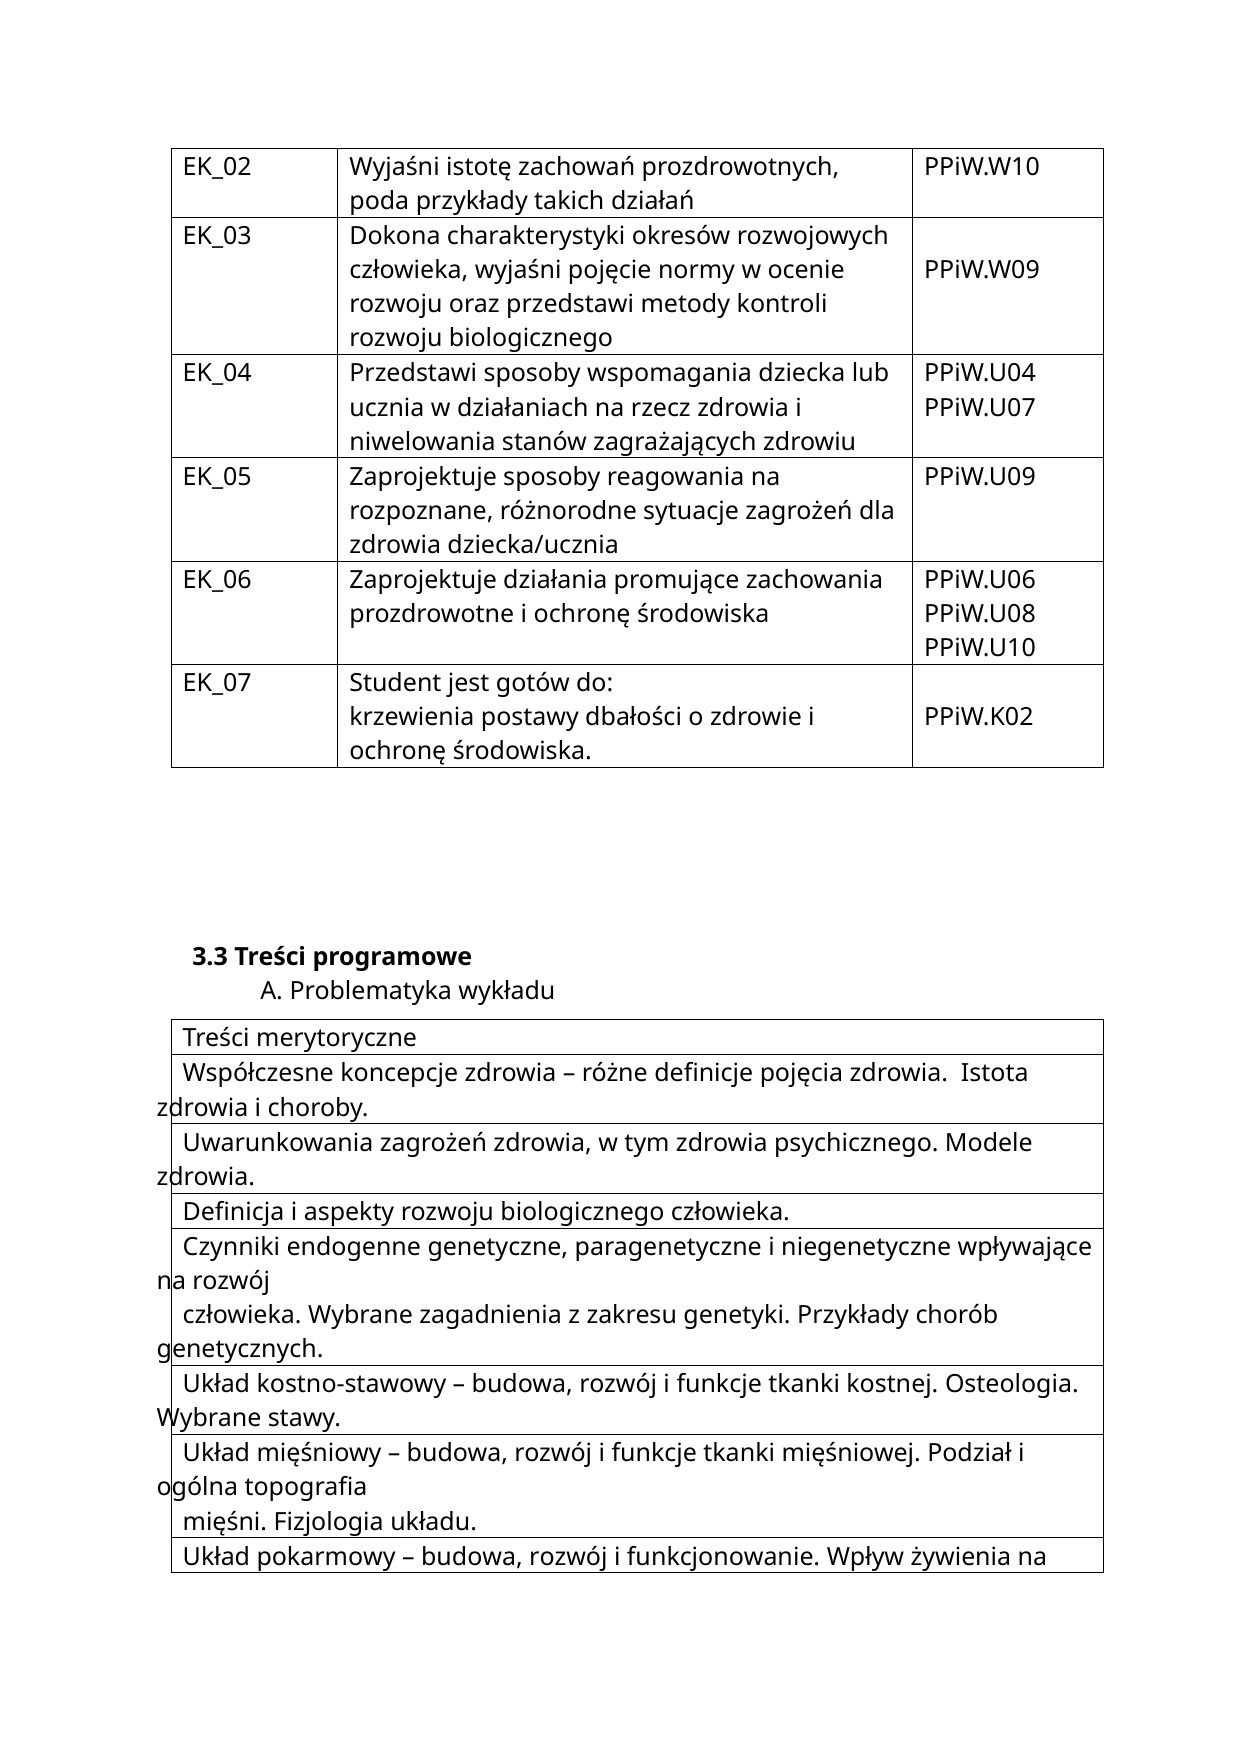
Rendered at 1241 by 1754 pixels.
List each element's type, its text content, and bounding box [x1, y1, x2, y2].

list 3.3 Treści programowe [192, 938, 1093, 972]
table_cell EK_05 [172, 458, 337, 561]
table_cell Zaprojektuje działania promujące zachowania prozdrowotne i ochronę środowiska [338, 562, 912, 664]
table_cell EK_07 [172, 665, 337, 767]
table_cell EK_06 [172, 562, 337, 664]
table_cell Współczesne koncepcje zdrowia – różne definicje pojęcia zdrowia. Istota zdrowia i choroby. [172, 1055, 1103, 1123]
table_cell Dokona charakterystyki okresów rozwojowych człowieka, wyjaśni pojęcie normy w ocenie rozwoju oraz przedstawi metody kontroli rozwoju biologicznego [338, 218, 912, 354]
table_cell EK_04 [172, 355, 337, 457]
table_cell PPiW.U04 PPiW.U07 [913, 355, 1103, 457]
list A. Problematyka wykładu [260, 972, 1093, 1006]
table_cell EK_02 [172, 149, 337, 217]
table_cell Przedstawi sposoby wspomagania dziecka lub ucznia w działaniach na rzecz zdrowia i niwelowania stanów zagrażających zdrowiu [338, 355, 912, 457]
table_cell Zaprojektuje sposoby reagowania na rozpoznane, różnorodne sytuacje zagrożeń dla zdrowia dziecka/ucznia [338, 458, 912, 561]
table_cell Układ mięśniowy – budowa, rozwój i funkcje tkanki mięśniowej. Podział i ogólna topografia mięśni. Fizjologia układu. [172, 1435, 1103, 1537]
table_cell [172, 1538, 1103, 1572]
table_cell PPiW.W09 [913, 218, 1103, 354]
table_cell PPiW.W10 [913, 149, 1103, 217]
table_cell Uwarunkowania zagrożeń zdrowia, w tym zdrowia psychicznego. Modele zdrowia. [172, 1124, 1103, 1192]
table_cell EK_03 [172, 218, 337, 354]
table_cell PPiW.K02 [913, 665, 1103, 767]
table_cell Czynniki endogenne genetyczne, paragenetyczne i niegenetyczne wpływające na rozwój człowieka. Wybrane zagadnienia z zakresu genetyki. Przykłady chorób genetycznych. [172, 1229, 1103, 1365]
table_header Treści merytoryczne [172, 1020, 1103, 1054]
table_cell Układ kostno-stawowy – budowa, rozwój i funkcje tkanki kostnej. Osteologia. Wybrane stawy. [172, 1366, 1103, 1434]
table_cell Definicja i aspekty rozwoju biologicznego człowieka. [172, 1194, 1103, 1227]
table_cell Student jest gotów do: krzewienia postawy dbałości o zdrowie i ochronę środowiska. [338, 665, 912, 767]
table_cell PPiW.U06 PPiW.U08 PPiW.U10 [913, 562, 1103, 664]
table_cell Wyjaśni istotę zachowań prozdrowotnych, poda przykłady takich działań [338, 149, 912, 217]
table_cell PPiW.U09 [913, 458, 1103, 561]
